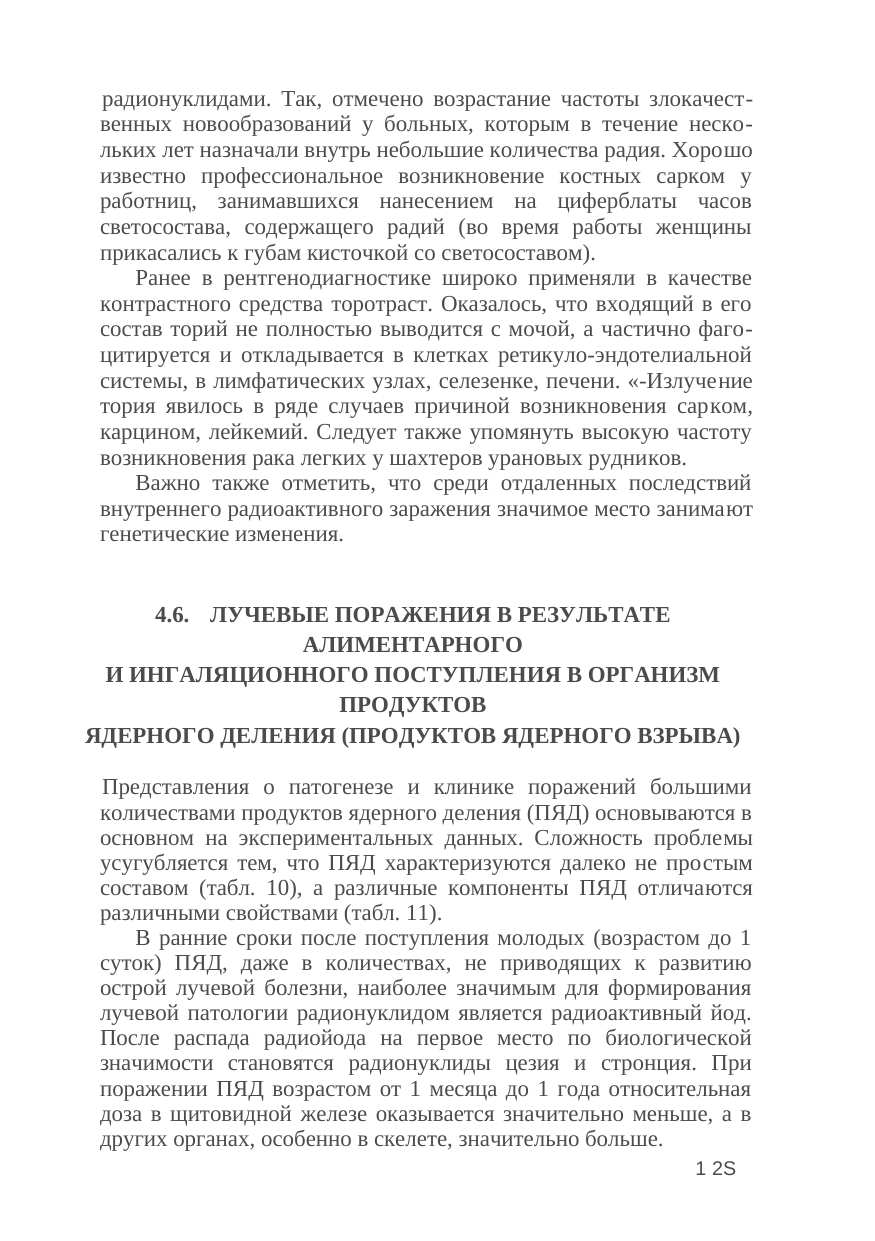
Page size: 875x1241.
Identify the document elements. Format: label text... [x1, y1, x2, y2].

text Представления о патогенезе и клинике поражений большими количествами продуктов ядерного деления (ПЯД) основываются в основном на экспериментальных данных. Сложность проблемы усугубляется тем, что ПЯД характеризуются далеко не простым составом (табл. 10), а различные компоненты ПЯД отличаются различными свойствами (табл. 11). [100, 775, 753, 925]
text ЯДЕРНОГО ДЕЛЕНИЯ (ПРОДУКТОВ ЯДЕРНОГО ВЗРЫВА) [73, 722, 753, 748]
text Ранее в рентгенодиагностике широко применяли в качестве контрастного средства торотраст. Оказалось, что входящий в его состав торий не полностью выводится с мочой, а частично фагоцитируется и откладывается в клетках ретикуло-эндотелиальной системы, в лимфатических узлах, селезенке, печени. «-Излучение тория явилось в ряде случаев причиной возникновения сарком, карцином, лейкемий. Следует также упомянуть высокую частоту возникновения рака легких у шахтеров урановых рудников. [100, 265, 753, 470]
text В ранние сроки после поступления молодых (возрастом до 1 суток) ПЯД, даже в количествах, не приводящих к развитию острой лучевой болезни, наиболее значимым для формирования лучевой патологии радионуклидом является радиоактивный йод. После распада радиойода на первое место по биологической значимости становятся радионуклиды цезия и стронция. При поражении ПЯД возрастом от 1 месяца до 1 года относительная доза в щитовидной железе оказывается значительно меньше, а в других органах, особенно в скелете, значительно больше. [100, 925, 753, 1151]
text Важно также отметить, что среди отдаленных последствий внутреннего радиоактивного заражения значимое место занимают генетические изменения. [100, 470, 753, 547]
list ЛУЧЕВЫЕ ПОРАЖЕНИЯ В РЕЗУЛЬТАТЕ АЛИМЕНТАРНОГО И ИНГАЛЯЦИОННОГО ПОСТУПЛЕНИЯ В ОРГАНИЗМ ПРОДУКТОВ [73, 601, 753, 718]
text радионуклидами. Так, отмечено возрастание частоты злокачественных новообразований у больных, которым в течение нескольких лет назначали внутрь небольшие количества радия. Хорошо известно профессиональное возникновение костных сарком у работниц, занимавшихся нанесением на циферблаты часов светосостава, содержащего радий (во время работы женщины прикасались к губам кисточкой со светосоставом). [100, 86, 753, 265]
